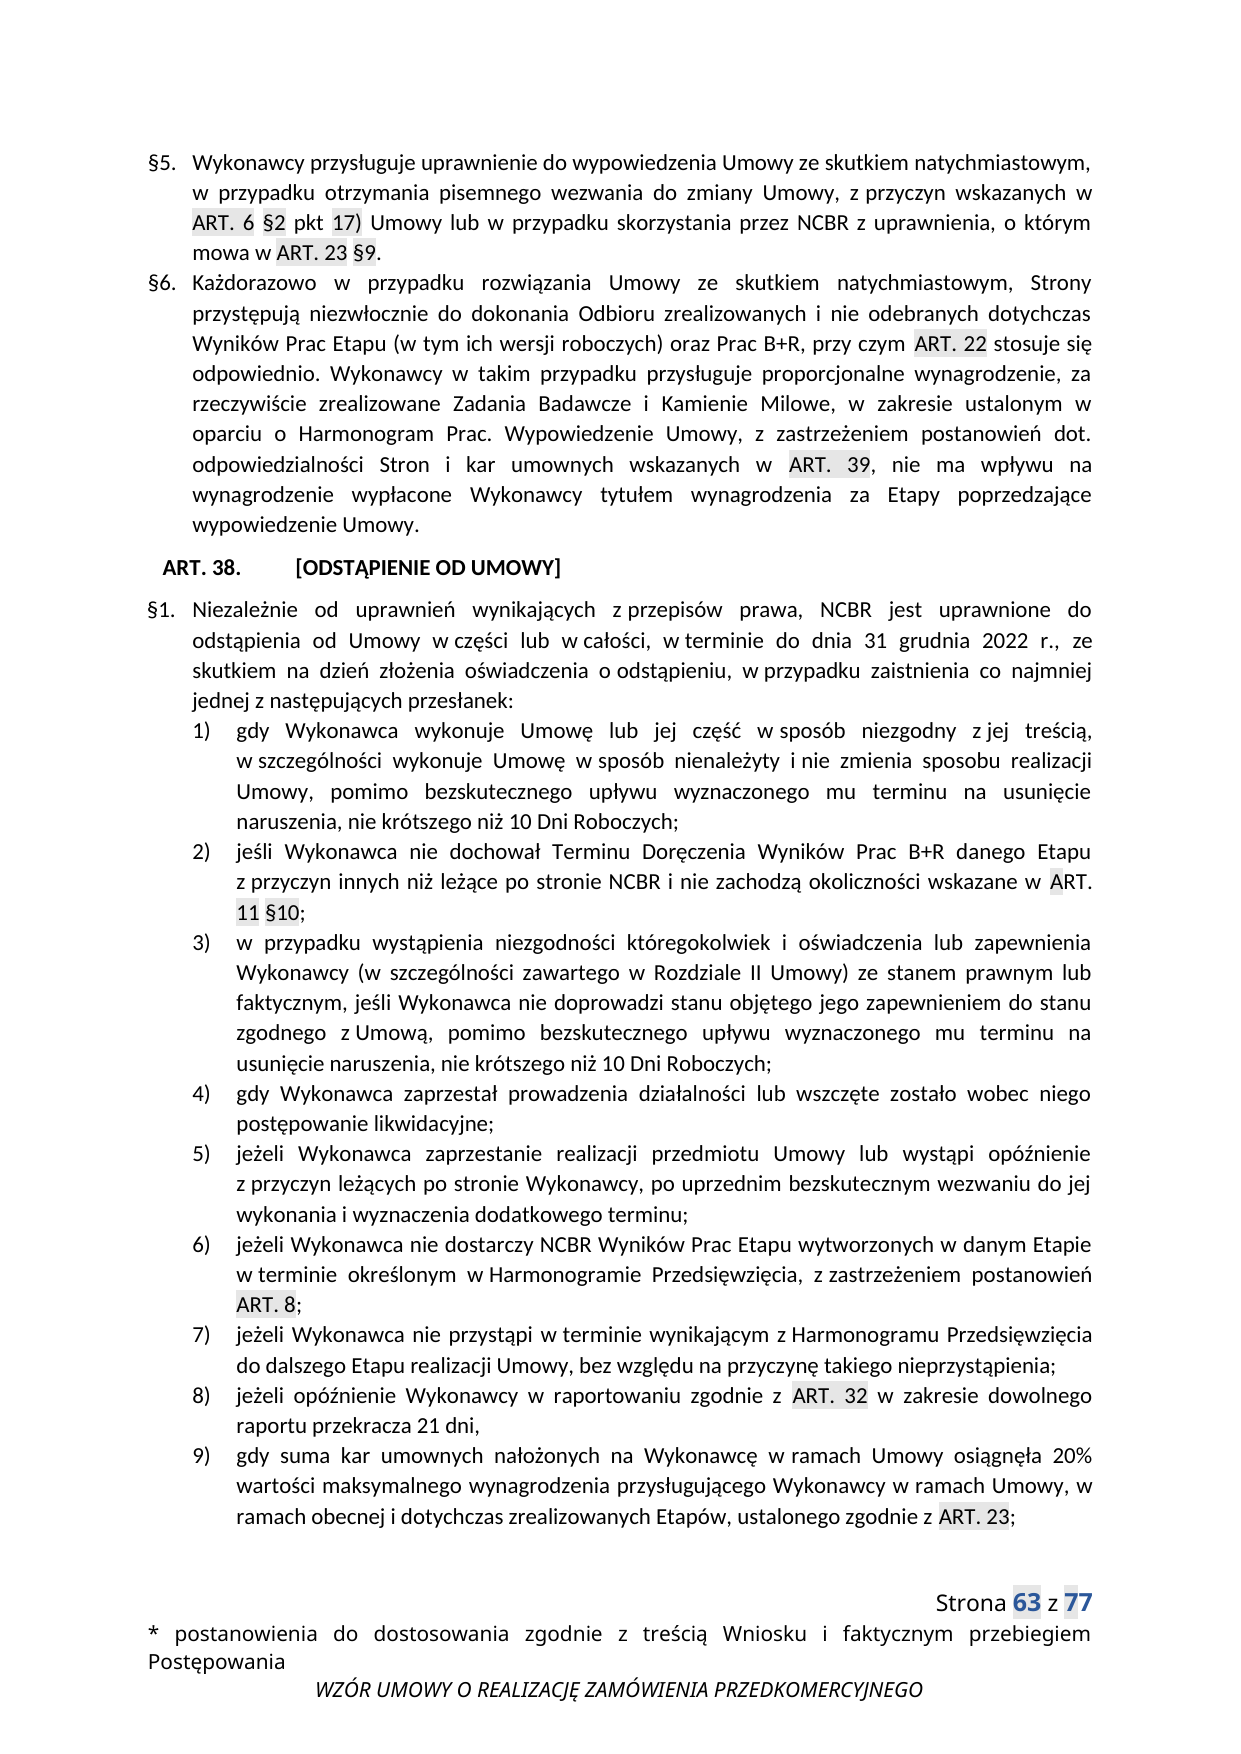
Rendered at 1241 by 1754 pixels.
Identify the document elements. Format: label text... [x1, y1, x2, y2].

list gdy Wykonawca zaprzestał prowadzenia działalności lub wszczęte zostało wobec niego postępowanie likwidacyjne; [192, 1079, 1093, 1137]
list jeżeli Wykonawca zaprzestanie realizacji przedmiotu Umowy lub wystąpi opóźnienie z przyczyn leżących po stronie Wykonawcy, po uprzednim bezskutecznym wezwaniu do jej wykonania i wyznaczenia dodatkowego terminu; [192, 1139, 1093, 1228]
list jeżeli opóźnienie Wykonawcy w raportowaniu zgodnie z ART. 32 w zakresie dowolnego raportu przekracza 21 dni, [192, 1381, 1093, 1439]
list gdy suma kar umownych nałożonych na Wykonawcę w ramach Umowy osiągnęła 20% wartości maksymalnego wynagrodzenia przysługującego Wykonawcy w ramach Umowy, w ramach obecnej i dotychczas zrealizowanych Etapów, ustalonego zgodnie z ART. 23; [192, 1441, 1093, 1530]
list w przypadku wystąpienia niezgodności któregokolwiek i oświadczenia lub zapewnienia Wykonawcy (w szczególności zawartego w Rozdziale II Umowy) ze stanem prawnym lub faktycznym, jeśli Wykonawca nie doprowadzi stanu objętego jego zapewnieniem do stanu zgodnego z Umową, pomimo bezskutecznego upływu wyznaczonego mu terminu na usunięcie naruszenia, nie krótszego niż 10 Dni Roboczych; [192, 928, 1093, 1077]
list gdy Wykonawca wykonuje Umowę lub jej część w sposób niezgodny z jej treścią, w szczególności wykonuje Umowę w sposób nienależyty i nie zmienia sposobu realizacji Umowy, pomimo bezskutecznego upływu wyznaczonego mu terminu na usunięcie naruszenia, nie krótszego niż 10 Dni Roboczych; [192, 716, 1093, 835]
subtitle [ODSTĄPIENIE OD UMOWY] [148, 553, 1093, 581]
list jeśli Wykonawca nie dochował Terminu Doręczenia Wyników Prac B+R danego Etapu z przyczyn innych niż leżące po stronie NCBR i nie zachodzą okoliczności wskazane w ART. 11 §10; [192, 837, 1093, 926]
list jeżeli Wykonawca nie dostarczy NCBR Wyników Prac Etapu wytworzonych w danym Etapie w terminie określonym w Harmonogramie Przedsięwzięcia, z zastrzeżeniem postanowień ART. 8; [192, 1230, 1093, 1318]
list Niezależnie od uprawnień wynikających z przepisów prawa, NCBR jest uprawnione do odstąpienia od Umowy w części lub w całości, w terminie do dnia 31 grudnia 2022 r., ze skutkiem na dzień złożenia oświadczenia o odstąpieniu, w przypadku zaistnienia co najmniej jednej z następujących przesłanek: [147, 596, 1093, 714]
list Każdorazowo w przypadku rozwiązania Umowy ze skutkiem natychmiastowym, Strony przystępują niezwłocznie do dokonania Odbioru zrealizowanych i nie odebranych dotychczas Wyników Prac Etapu (w tym ich wersji roboczych) oraz Prac B+R, przy czym ART. 22 stosuje się odpowiednio. Wykonawcy w takim przypadku przysługuje proporcjonalne wynagrodzenie, za rzeczywiście zrealizowane Zadania Badawcze i Kamienie Milowe, w zakresie ustalonym w oparciu o Harmonogram Prac. Wypowiedzenie Umowy, z zastrzeżeniem postanowień dot. odpowiedzialności Stron i kar umownych wskazanych w ART. 39, nie ma wpływu na wynagrodzenie wypłacone Wykonawcy tytułem wynagrodzenia za Etapy poprzedzające wypowiedzenie Umowy. [148, 268, 1093, 538]
list jeżeli Wykonawca nie przystąpi w terminie wynikającym z Harmonogramu Przedsięwzięcia do dalszego Etapu realizacji Umowy, bez względu na przyczynę takiego nieprzystąpienia; [192, 1321, 1093, 1379]
list Wykonawcy przysługuje uprawnienie do wypowiedzenia Umowy ze skutkiem natychmiastowym, w przypadku otrzymania pisemnego wezwania do zmiany Umowy, z przyczyn wskazanych w ART. 6 §2 pkt 17) Umowy lub w przypadku skorzystania przez NCBR z uprawnienia, o którym mowa w ART. 23 §9. [148, 148, 1093, 266]
